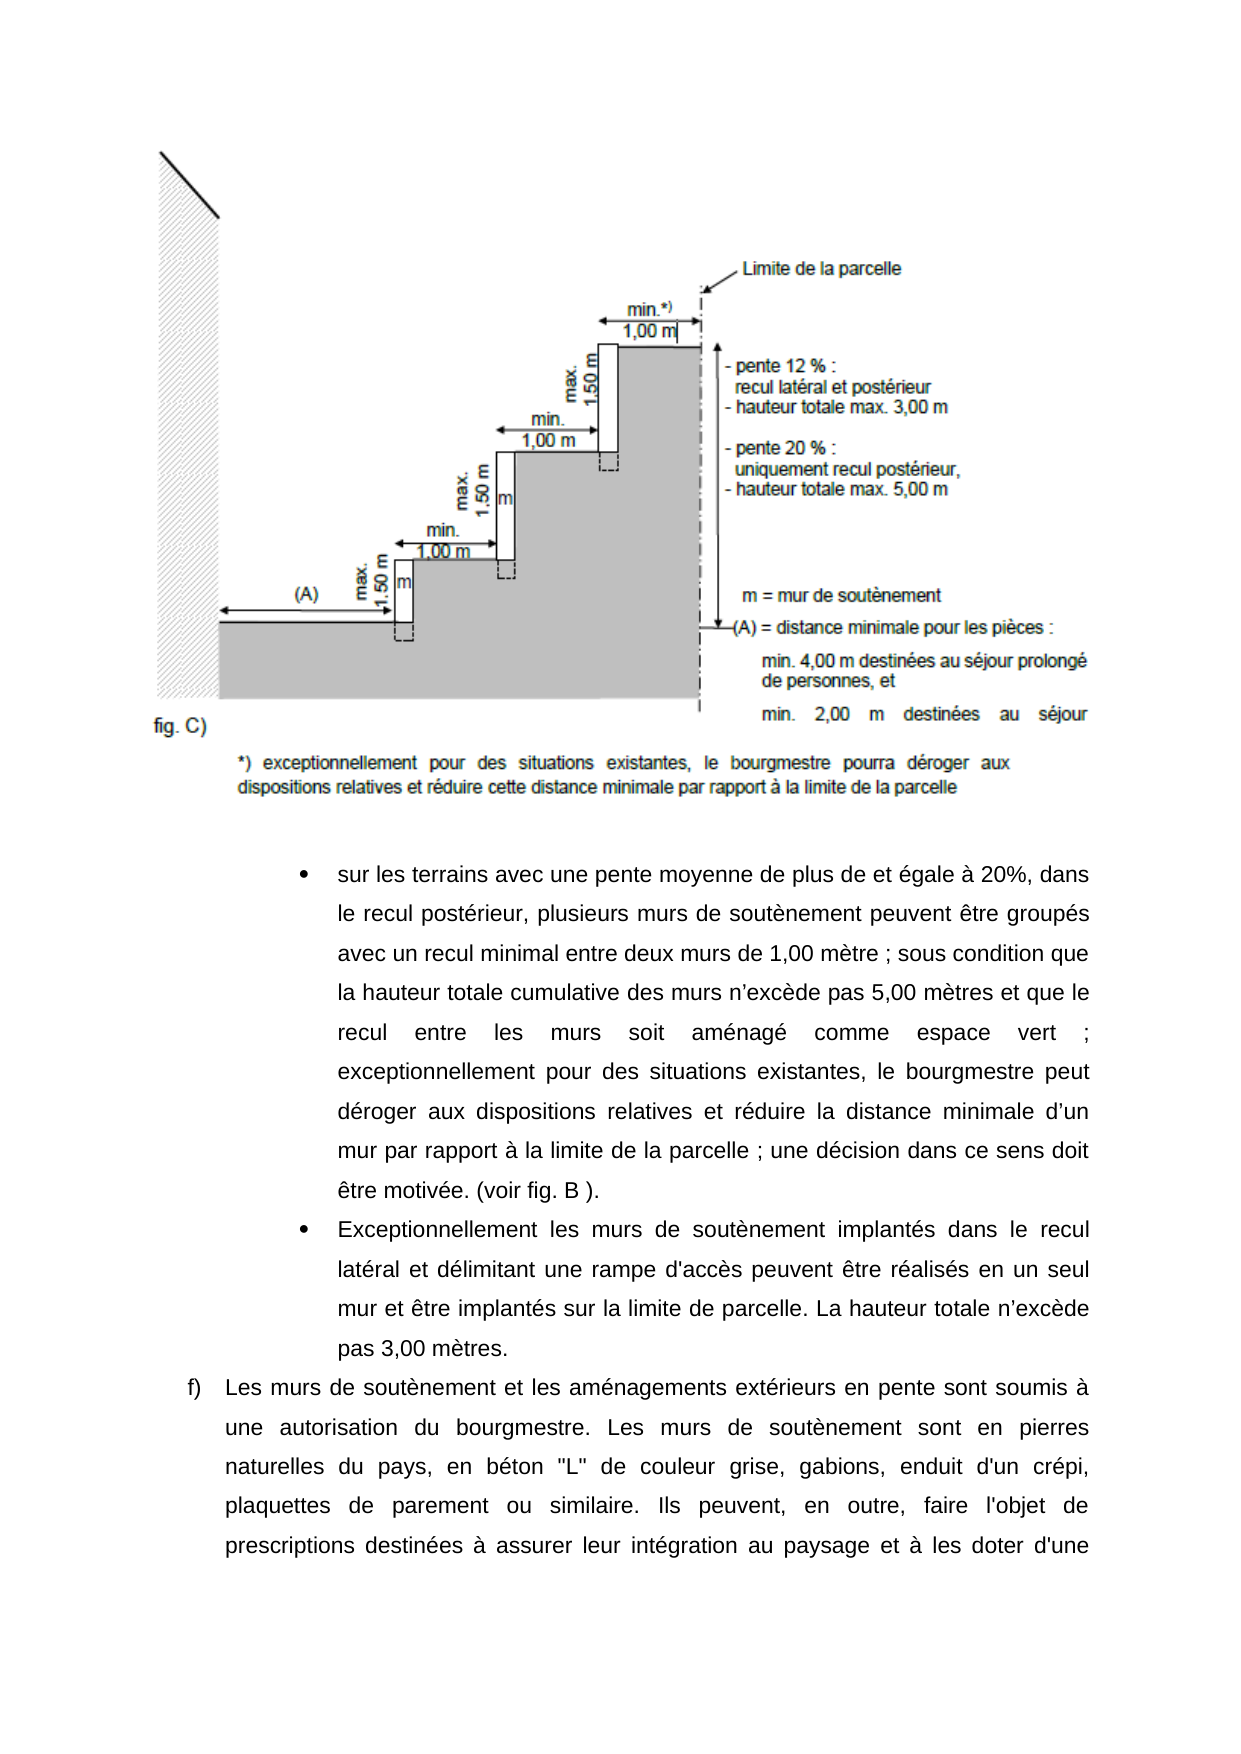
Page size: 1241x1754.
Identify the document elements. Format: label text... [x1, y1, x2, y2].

list sur les terrains avec une pente moyenne de plus de et égale à 20%, dans le recul postérieur, plusieurs murs de soutènement peuvent être groupés avec un recul minimal entre deux murs de 1,00 mètre ; sous condition que la hauteur totale cumulative des murs n’excède pas 5,00 mètres et que le recul entre les murs soit aménagé comme espace vert ; exceptionnellement pour des situations existantes, le bourgmestre peut déroger aux dispositions relatives et réduire la distance minimale d’un mur par rapport à la limite de la parcelle ; une décision dans ce sens doit être motivée. (voir fig. B ). [300, 861, 1090, 1203]
list Exceptionnellement les murs de soutènement implantés dans le recul latéral et délimitant une rampe d'accès peuvent être réalisés en un seul mur et être implantés sur la limite de parcelle. La hauteur totale n’excède pas 3,00 mètres. [300, 1216, 1090, 1361]
picture [150, 150, 1091, 809]
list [187, 1374, 1090, 1558]
